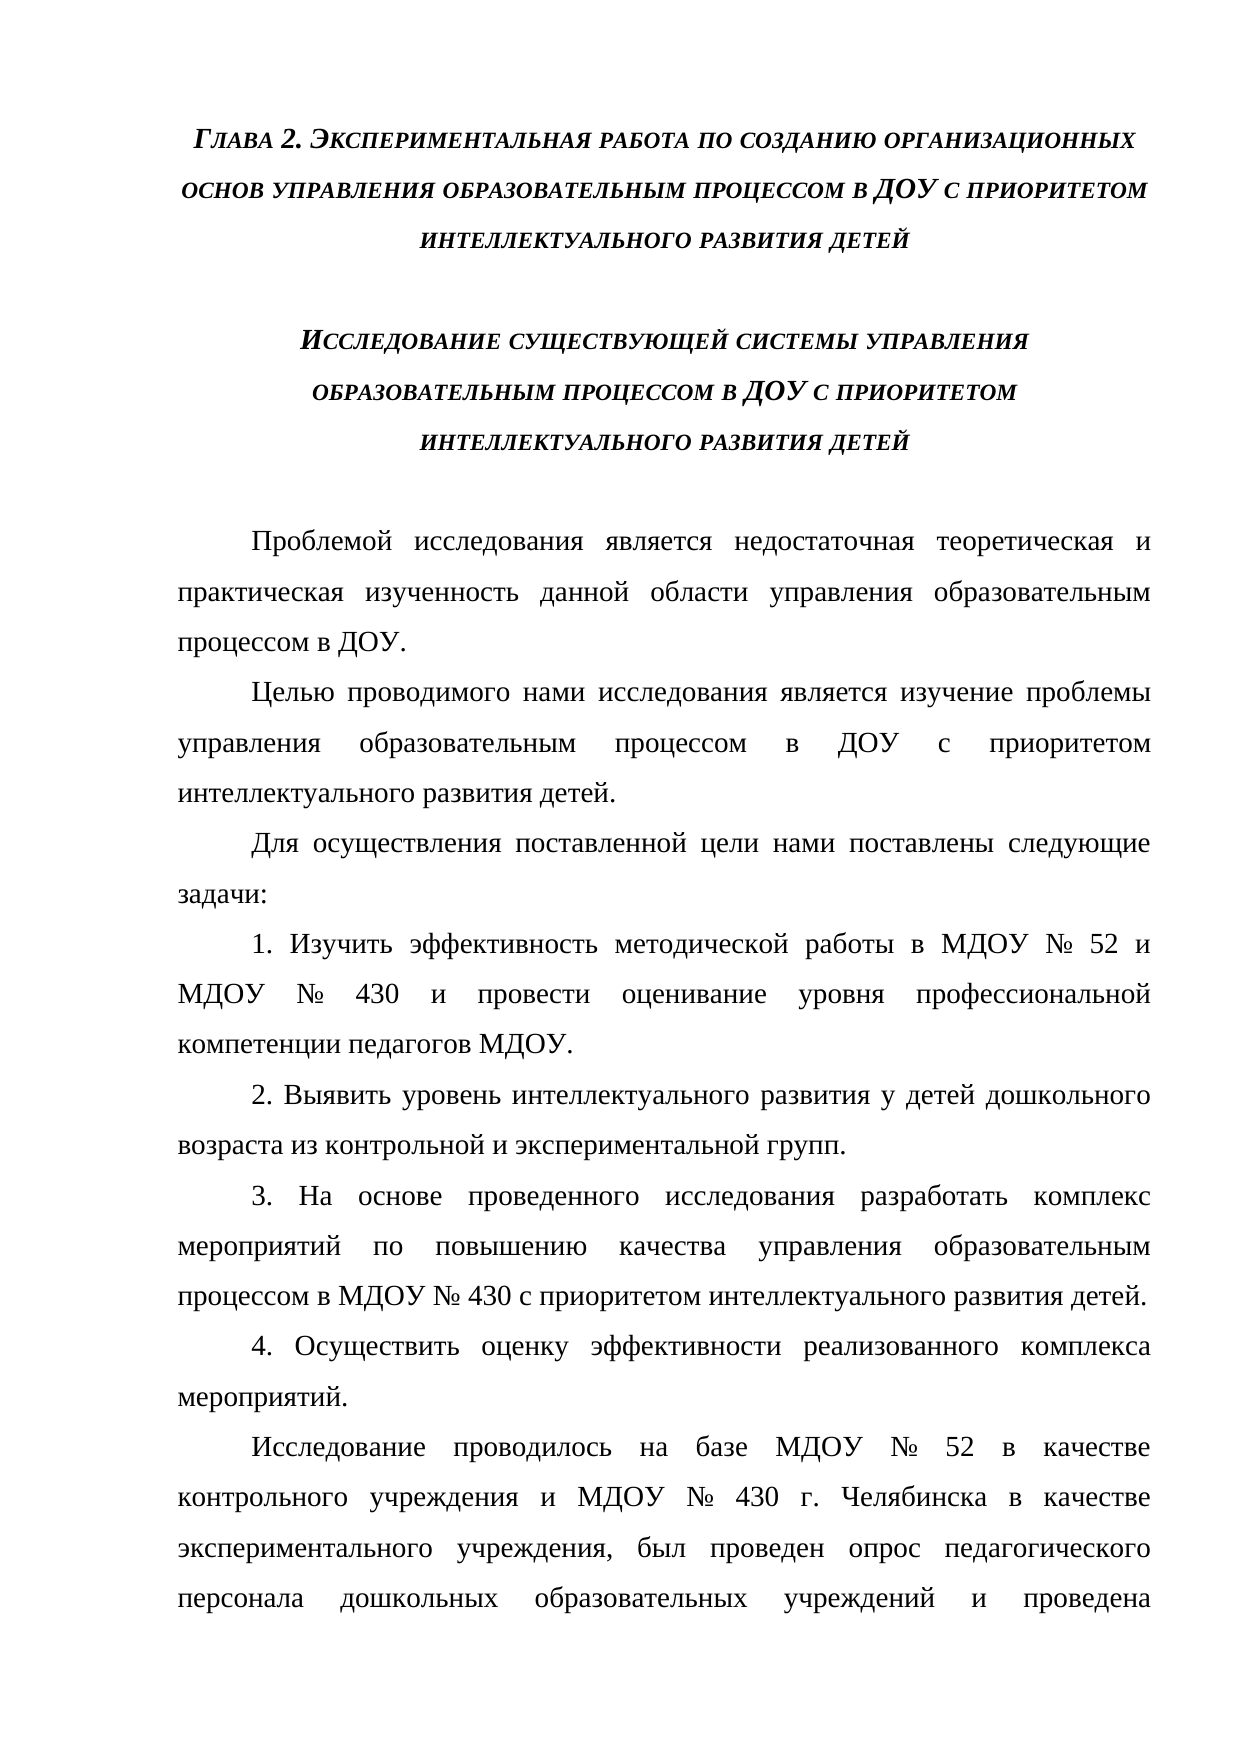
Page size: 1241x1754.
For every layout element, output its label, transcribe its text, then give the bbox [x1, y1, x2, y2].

text Проблемой исследования является недостаточная теоретическая и практическая изученность данной области управления образовательным процессом в ДОУ. [177, 523, 1152, 658]
text 4. Осуществить оценку эффективности реализованного комплекса мероприятий. [177, 1328, 1152, 1412]
subtitle Исследование существующей системы управления образовательным процессом в ДОУ с приоритетом интеллектуального развития детей [177, 322, 1152, 456]
subtitle Глава 2. Экспериментальная работа по созданию организационных основ управления образовательным процессом в ДОУ с приоритетом интеллектуального развития детей [177, 121, 1152, 255]
text Целью проводимого нами исследования является изучение проблемы управления образовательным процессом в ДОУ с приоритетом интеллектуального развития детей. [177, 674, 1152, 809]
text 3. На основе проведенного исследования разработать комплекс мероприятий по повышению качества управления образовательным процессом в МДОУ № 430 с приоритетом интеллектуального развития детей. [177, 1178, 1152, 1312]
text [177, 1429, 1152, 1614]
text Для осуществления поставленной цели нами поставлены следующие задачи: [177, 825, 1152, 909]
text 2. Выявить уровень интеллектуального развития у детей дошкольного возраста из контрольной и экспериментальной групп. [177, 1077, 1152, 1161]
text 1. Изучить эффективность методической работы в МДОУ № 52 и МДОУ № 430 и провести оценивание уровня профессиональной компетенции педагогов МДОУ. [177, 926, 1152, 1060]
